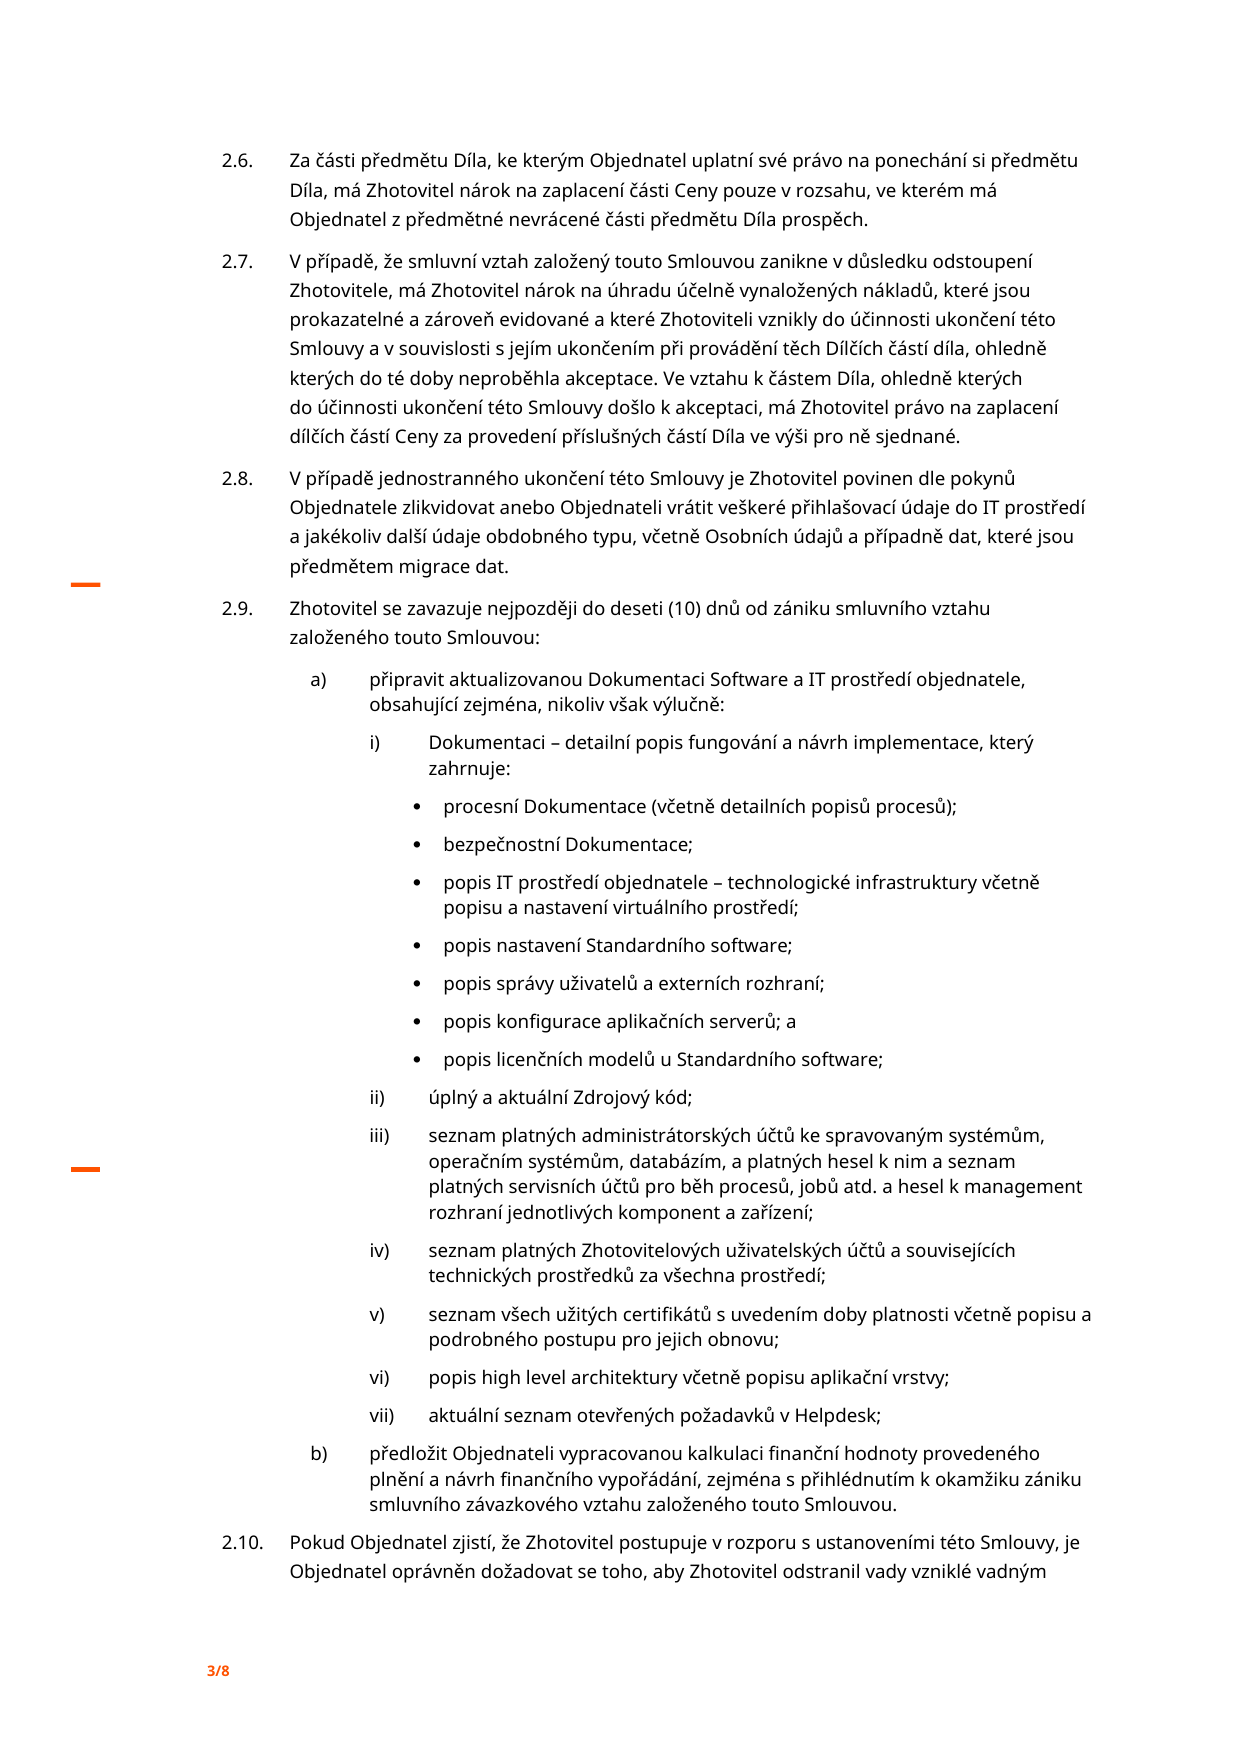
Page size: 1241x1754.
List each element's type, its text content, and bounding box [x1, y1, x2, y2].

list popis IT prostředí objednatele – technologické infrastruktury včetně popisu a nastavení virtuálního prostředí; [413, 869, 1093, 920]
list předložit Objednateli vypracovanou kalkulaci finanční hodnoty provedeného plnění a návrh finančního vypořádání, zejména s přihlédnutím k okamžiku zániku smluvního závazkového vztahu založeného touto Smlouvou. [310, 1440, 1093, 1517]
list připravit aktualizovanou Dokumentaci Software a IT prostředí objednatele, obsahující zejména, nikoliv však výlučně: [310, 666, 1093, 717]
text Zhotovitel se zavazuje nejpozději do deseti (10) dnů od zániku smluvního vztahu založeného touto Smlouvou: [222, 595, 1093, 650]
list popis licenčních modelů u Standardního software; [413, 1047, 1093, 1072]
list bezpečnostní Dokumentace; [413, 831, 1093, 857]
list seznam platných administrátorských účtů ke spravovaným systémům, operačním systémům, databázím, a platných hesel k nim a seznam platných servisních účtů pro běh procesů, jobů atd. a hesel k management rozhraní jednotlivých komponent a zařízení; [369, 1123, 1093, 1225]
list popis high level architektury včetně popisu aplikační vrstvy; [369, 1364, 1093, 1390]
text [222, 1529, 1093, 1584]
list seznam všech užitých certifikátů s uvedením doby platnosti včetně popisu a podrobného postupu pro jejich obnovu; [369, 1301, 1093, 1352]
list popis nastavení Standardního software; [413, 933, 1093, 958]
list aktuální seznam otevřených požadavků v Helpdesk; [369, 1402, 1093, 1428]
list popis konfigurace aplikačních serverů; a [413, 1009, 1093, 1034]
list procesní Dokumentace (včetně detailních popisů procesů); [413, 793, 1093, 818]
list seznam platných Zhotovitelových uživatelských účtů a souvisejících technických prostředků za všechna prostředí; [369, 1237, 1093, 1288]
list popis správy uživatelů a externích rozhraní; [413, 971, 1093, 996]
list úplný a aktuální Zdrojový kód; [369, 1085, 1093, 1110]
text V případě, že smluvní vztah založený touto Smlouvou zanikne v důsledku odstoupení Zhotovitele, má Zhotovitel nárok na úhradu účelně vynaložených nákladů, které jsou prokazatelné a zároveň evidované a které Zhotoviteli vznikly do účinnosti ukončení této Smlouvy a v souvislosti s jejím ukončením při provádění těch Dílčích částí díla, ohledně kterých do té doby neproběhla akceptace. Ve vztahu k částem Díla, ohledně kterých do účinnosti ukončení této Smlouvy došlo k akceptaci, má Zhotovitel právo na zaplacení dílčích částí Ceny za provedení příslušných částí Díla ve výši pro ně sjednané. [222, 248, 1093, 449]
text Za části předmětu Díla, ke kterým Objednatel uplatní své právo na ponechání si předmětu Díla, má Zhotovitel nárok na zaplacení části Ceny pouze v rozsahu, ve kterém má Objednatel z předmětné nevrácené části předmětu Díla prospěch. [222, 148, 1093, 232]
list Dokumentaci – detailní popis fungování a návrh implementace, který zahrnuje: [369, 729, 1093, 781]
text V případě jednostranného ukončení této Smlouvy je Zhotovitel povinen dle pokynů Objednatele zlikvidovat anebo Objednateli vrátit veškeré přihlašovací údaje do IT prostředí a jakékoliv další údaje obdobného typu, včetně Osobních údajů a případně dat, které jsou předmětem migrace dat. [222, 465, 1093, 579]
